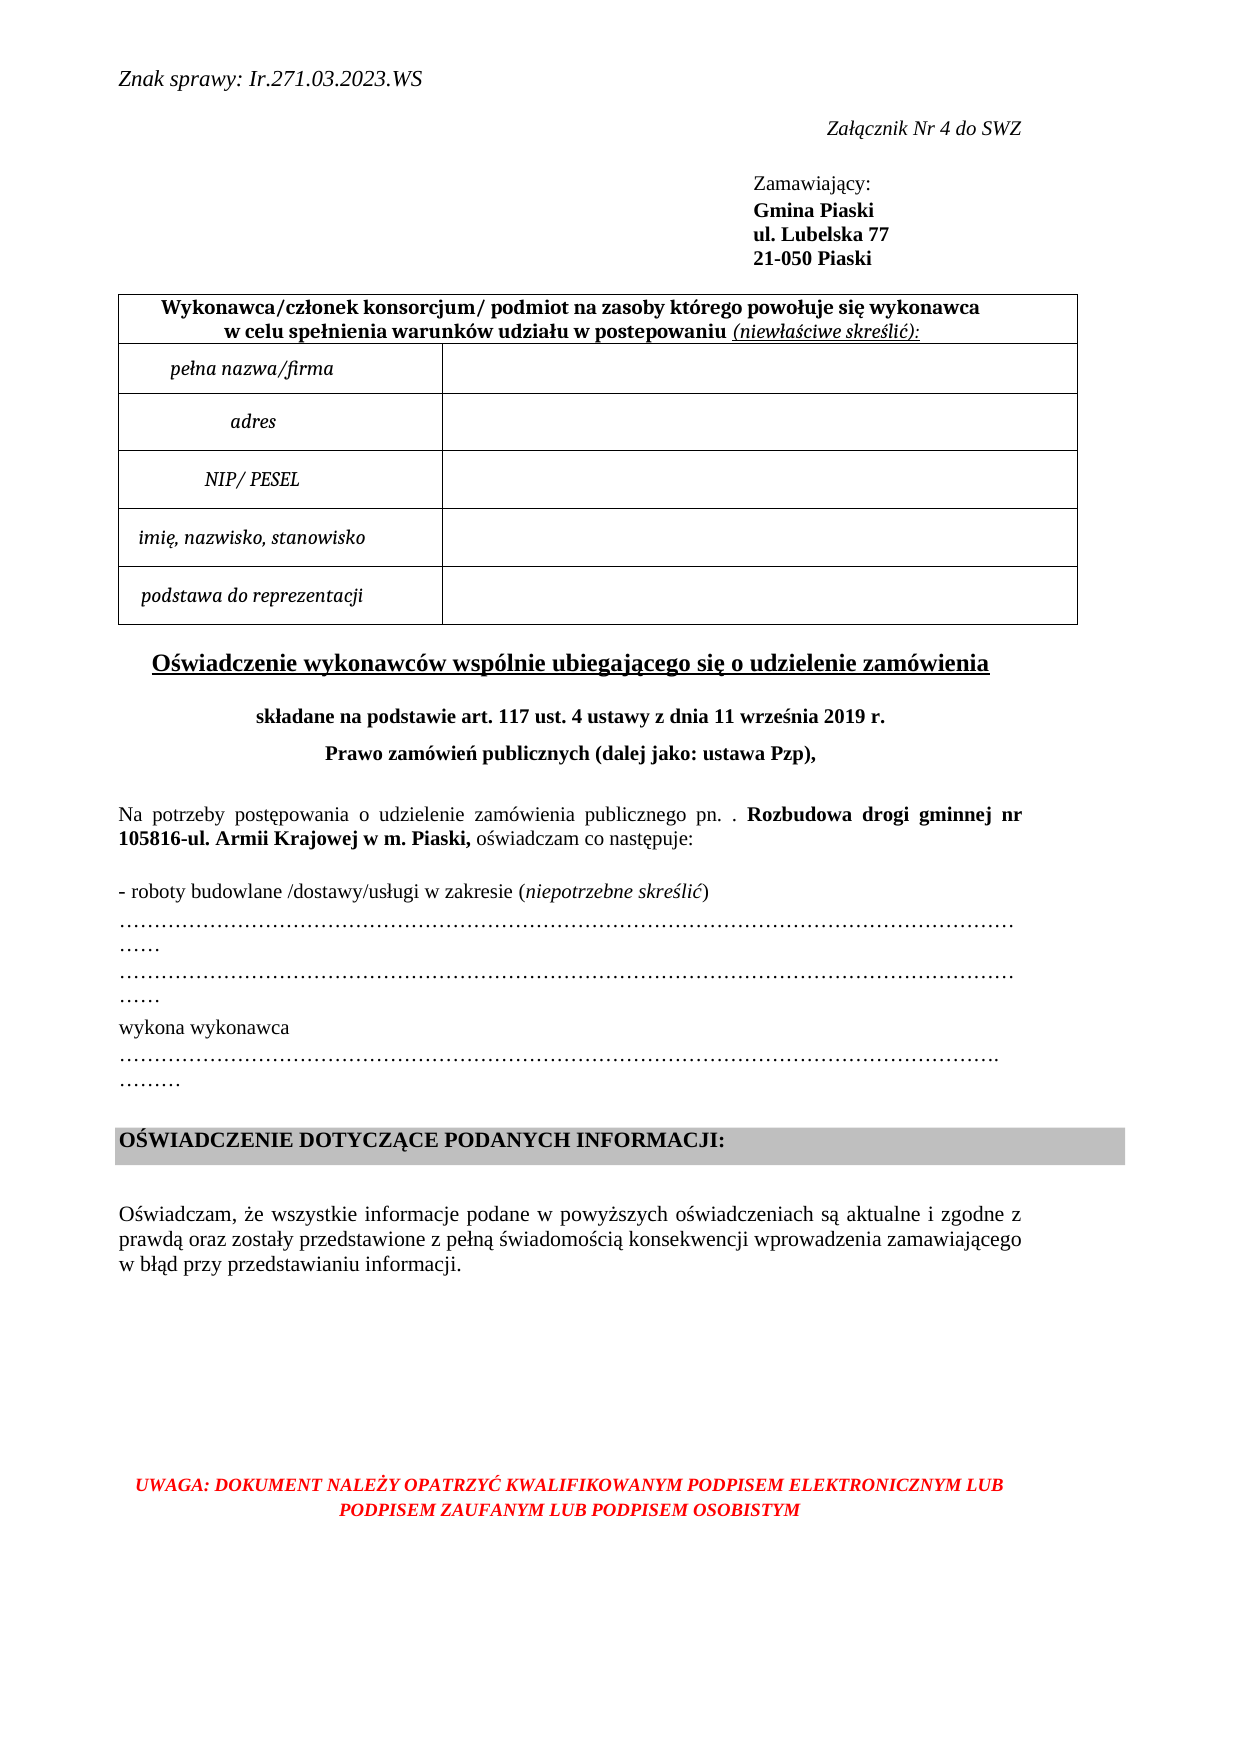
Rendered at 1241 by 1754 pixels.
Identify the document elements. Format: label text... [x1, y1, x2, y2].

text Prawo zamówień publicznych (dalej jako: ustawa Pzp), [118, 741, 1023, 764]
text wykona wykonawca [119, 1014, 1023, 1039]
table_cell NIP/ PESEL [119, 451, 442, 508]
text Załącznik Nr 4 do SWZ [118, 115, 1023, 139]
table_cell adres [119, 394, 442, 450]
table_header Wykonawca/członek konsorcjum/ podmiot na zasoby którego powołuje się wykonawca w celu spełnienia warunków udziału w postepowaniu (niewłaściwe skreślić): [119, 295, 1077, 343]
text ……………………………………………………………………………………………………………….……… [119, 1042, 1023, 1091]
table_cell [443, 451, 1077, 508]
text Oświadczenie wykonawców wspólnie ubiegającego się o udzielenie zamówienia [118, 648, 1023, 677]
table_cell [443, 394, 1077, 450]
text UWAGA: DOKUMENT NALEŻY OPATRZYĆ KWALIFIKOWANYM PODPISEM ELEKTRONICZNYM LUB PODPISEM ZAUFANYM LUB PODPISEM OSOBISTYM [118, 1474, 1023, 1520]
table_cell [443, 344, 1077, 393]
table_cell pełna nazwa/firma [119, 344, 442, 393]
text Na potrzeby postępowania o udzielenie zamówienia publicznego pn. . Rozbudowa drogi gminnej nr 105816-ul. Armii Krajowej w m. Piaski, oświadczam co następuje: [118, 802, 1023, 850]
text Gmina Piaski [753, 198, 1023, 222]
table_cell imię, nazwisko, stanowisko [119, 509, 442, 566]
table_cell podstawa do reprezentacji [119, 567, 442, 624]
text ……………………………………………………………………………………………………………………… [119, 959, 1023, 1007]
text 21-050 Piaski [119, 246, 1023, 270]
text składane na podstawie art. 117 ust. 4 ustawy z dnia 11 września 2019 r. [118, 704, 1023, 728]
table_cell [443, 509, 1077, 566]
list roboty budowlane /dostawy/usługi w zakresie (niepotrzebne skreślić) [118, 878, 1023, 904]
text ul. Lubelska 77 [753, 222, 1023, 246]
text Zamawiający: [753, 171, 1023, 194]
text ……………………………………………………………………………………………………………………… [119, 908, 1023, 956]
table_cell [443, 567, 1077, 624]
text Oświadczam, że wszystkie informacje podane w powyższych oświadczeniach są aktualne i zgodne z prawdą oraz zostały przedstawione z pełną świadomością konsekwencji wprowadzenia zamawiającego w błąd przy przedstawianiu informacji. [119, 1202, 1023, 1276]
text OŚWIADCZENIE DOTYCZĄCE PODANYCH INFORMACJI: [119, 1127, 1023, 1153]
